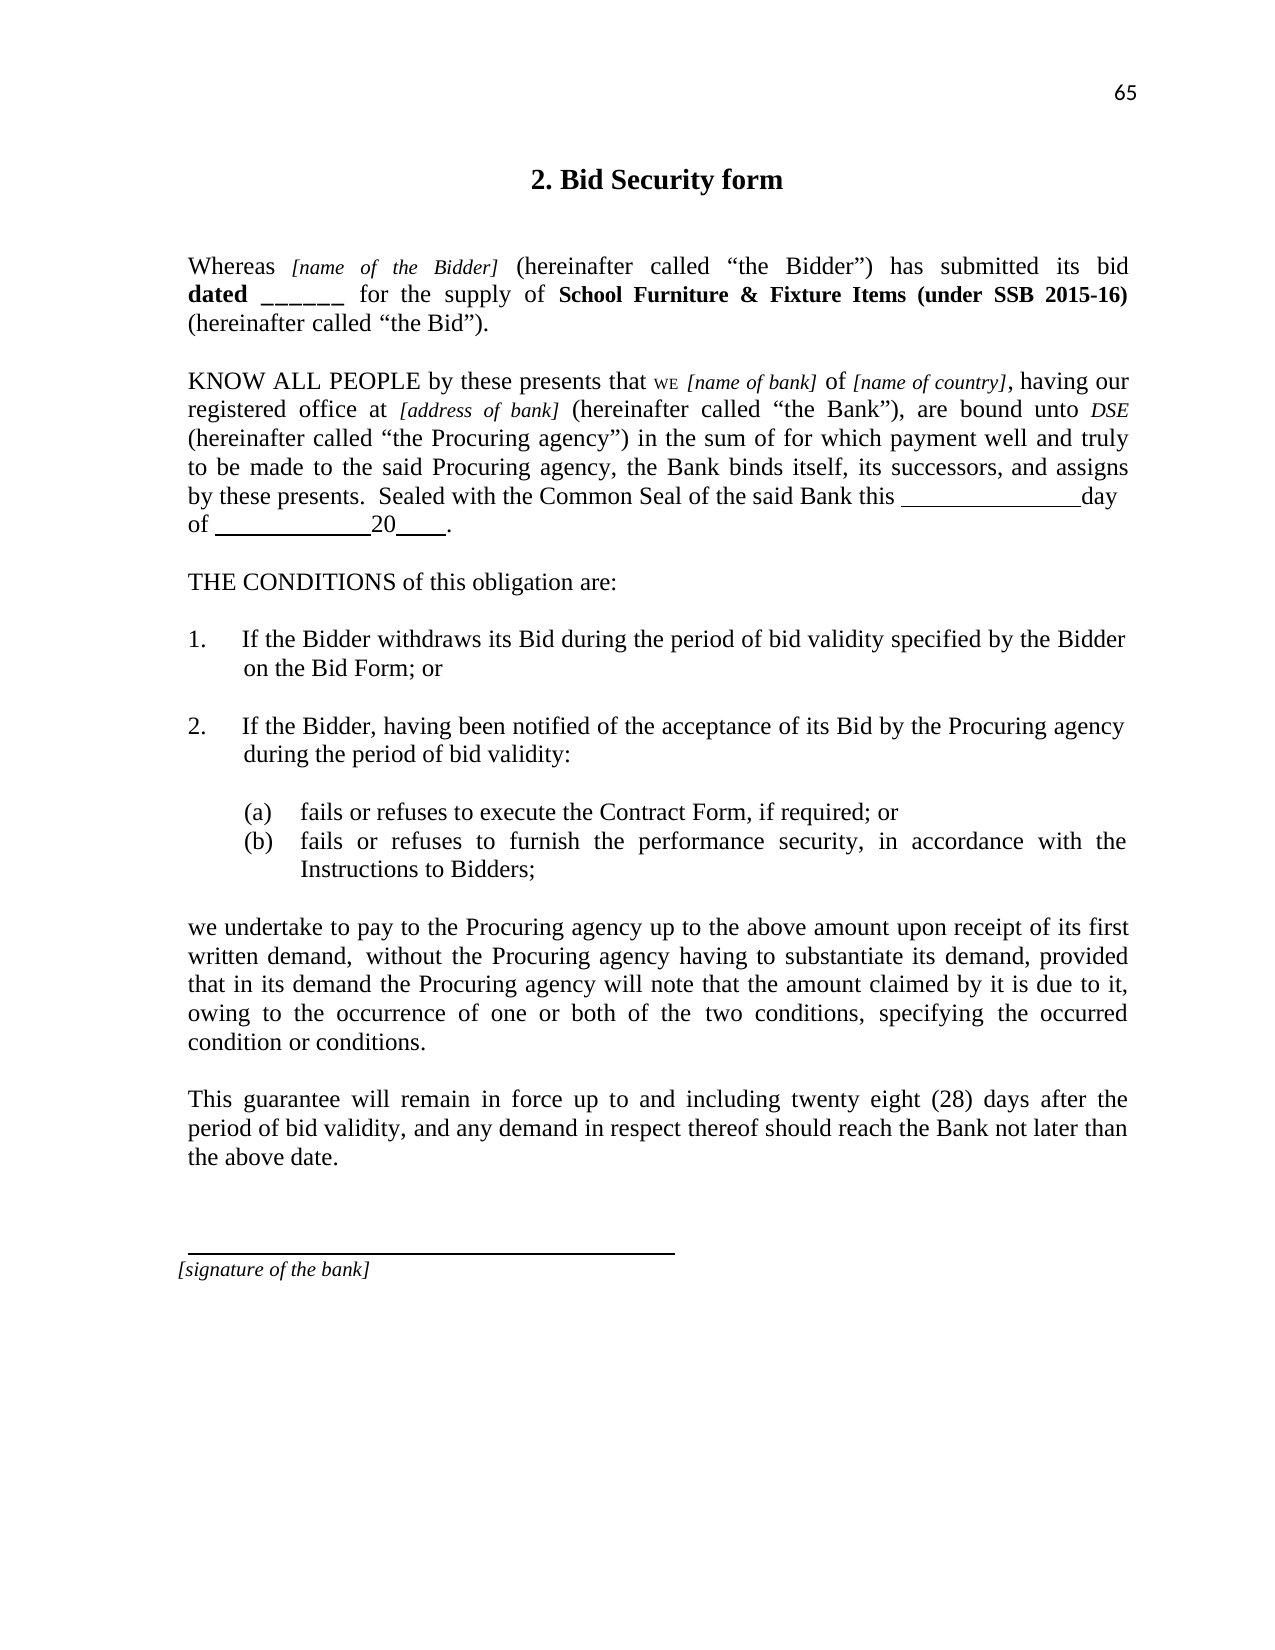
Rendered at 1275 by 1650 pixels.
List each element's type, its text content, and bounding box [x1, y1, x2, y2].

text THE CONDITIONS of this obligation are: [188, 567, 619, 596]
text 1. If the Bidder withdraws its Bid during the period of bid validity specified by the Bidder on the Bid Form; or [188, 624, 1129, 682]
text Whereas [name of the Bidder] (hereinafter called “the Bidder”) has submitted its bid dated ______ for the supply of School Furniture & Fixture Items (under SSB 2015-16) (hereinafter called “the Bid”). [188, 251, 1129, 337]
text (b) fails or refuses to furnish the performance security, in accordance with the [244, 826, 1137, 854]
text 2. Bid Security form [177, 172, 1137, 193]
text we undertake to pay to the Procuring agency up to the above amount upon receipt of its first written demand, without the Procuring agency having to substantiate its demand, provided that in its demand the Procuring agency will note that the amount claimed by it is due to it, owing to the occurrence of one or both of the two conditions, specifying the occurred condition or conditions. [188, 912, 1129, 1056]
text Instructions to Bidders; [300, 854, 1137, 883]
text 2. If the Bidder, having been notified of the acceptance of its Bid by the Procuring agency during the period of bid validity: [188, 711, 1128, 768]
text KNOW ALL PEOPLE by these presents that WE [name of bank] of [name of country], having our registered office at [address of bank] (hereinafter called “the Bank”), are bound unto DSE (hereinafter called “the Procuring agency”) in the sum of for which payment well and truly to be made to the said Procuring agency, the Bank binds itself, its successors, and assigns by these presents. Sealed with the Common Seal of the said Bank this day of 20 . [188, 366, 1129, 538]
text This guarantee will remain in force up to and including twenty eight (28) days after the period of bid validity, and any demand in respect thereof should reach the Bank not later than the above date. [188, 1084, 1128, 1171]
text (a) fails or refuses to execute the Contract Form, if required; or [244, 797, 1137, 826]
text [signature of the bank] [177, 1257, 754, 1281]
